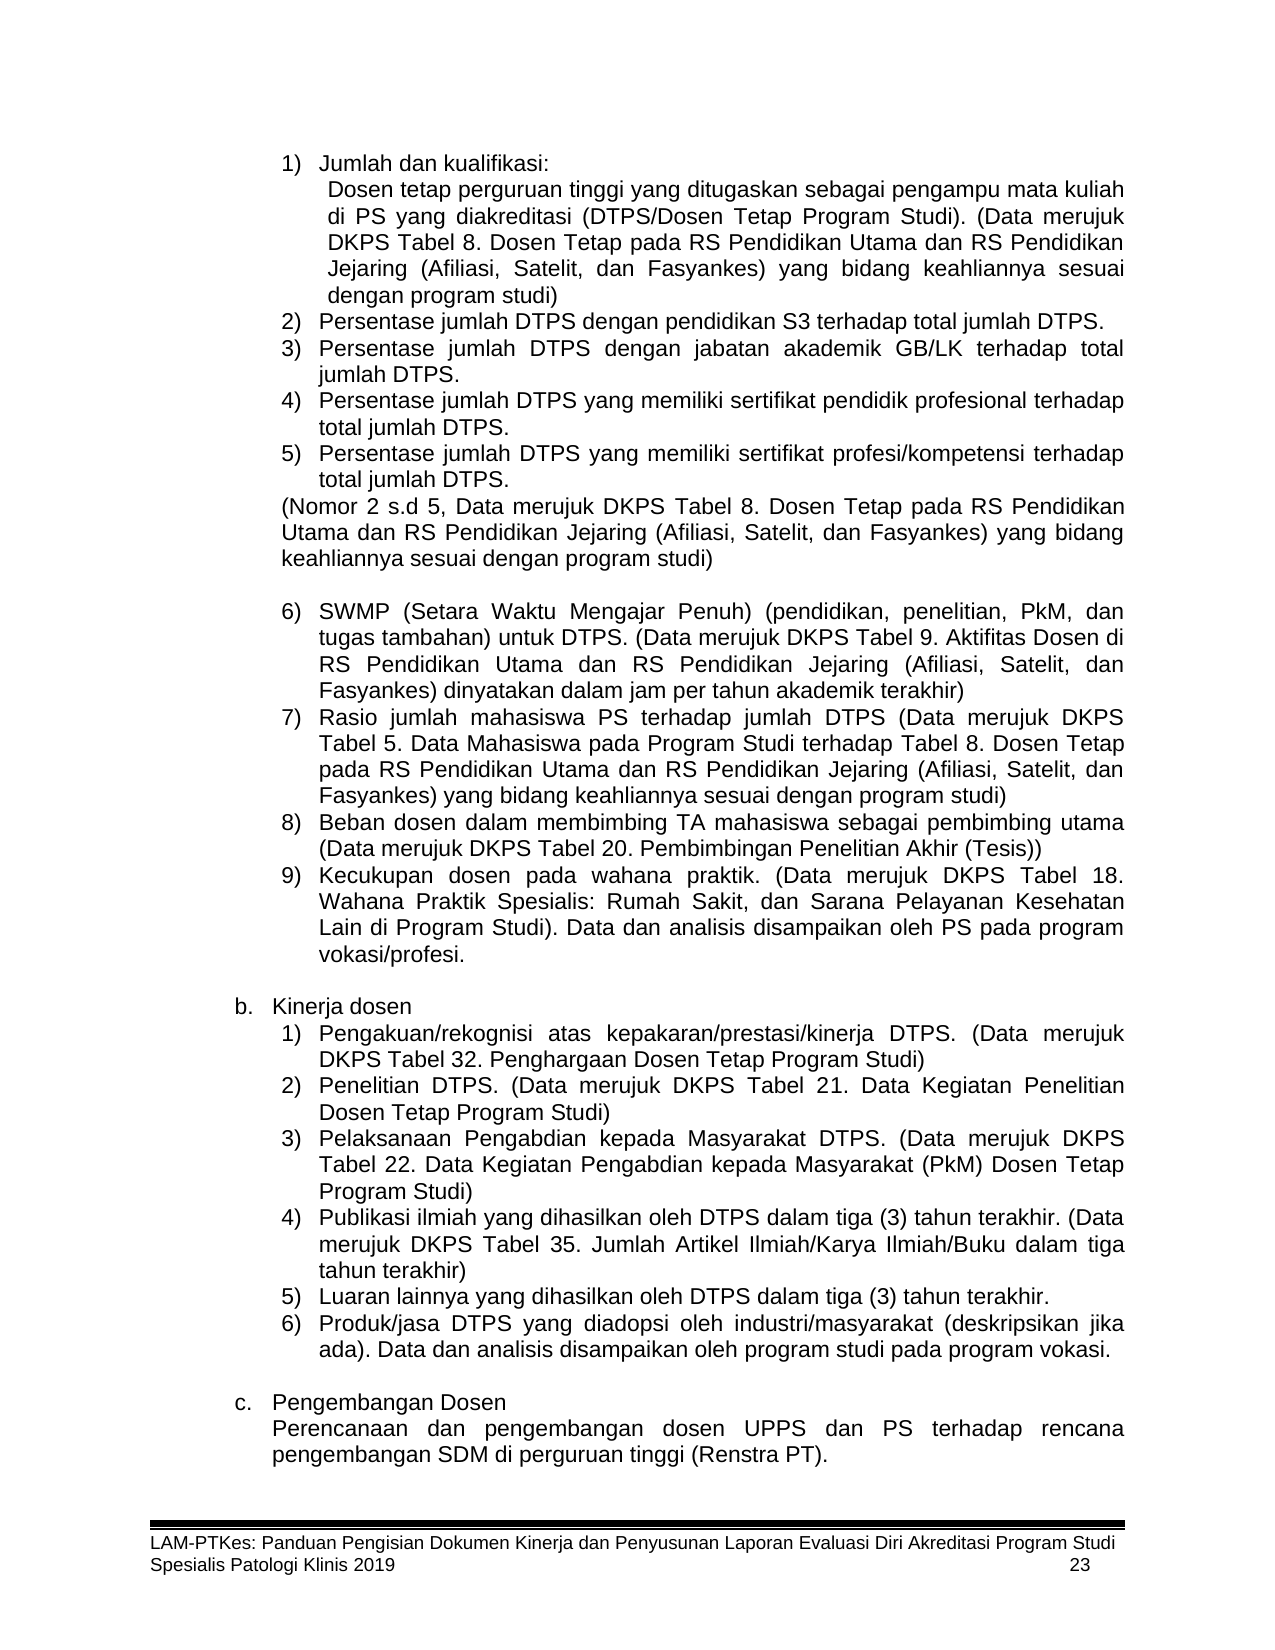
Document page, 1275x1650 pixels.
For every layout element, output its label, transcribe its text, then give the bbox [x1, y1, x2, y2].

list Persentase jumlah DTPS dengan pendidikan S3 terhadap total jumlah DTPS. [281, 308, 1125, 334]
list Persentase jumlah DTPS yang memiliki sertifikat pendidik profesional terhadap total jumlah DTPS. [281, 387, 1125, 440]
text Perencanaan dan pengembangan dosen UPPS dan PS terhadap rencana pengembangan SDM di perguruan tinggi (Renstra PT). [272, 1415, 1125, 1468]
list Kinerja dosen [234, 993, 1125, 1020]
list Persentase jumlah DTPS dengan jabatan akademik GB/LK terhadap total jumlah DTPS. [281, 334, 1125, 387]
list Pengakuan/rekognisi atas kepakaran/prestasi/kinerja DTPS. (Data merujuk DKPS Tabel 32. Penghargaan Dosen Tetap Program Studi) [281, 1020, 1125, 1072]
text (Nomor 2 s.d 5, Data merujuk DKPS Tabel 8. Dosen Tetap pada RS Pendidikan Utama dan RS Pendidikan Jejaring (Afiliasi, Satelit, dan Fasyankes) yang bidang keahliannya sesuai dengan program studi) [281, 493, 1125, 572]
list SWMP (Setara Waktu Mengajar Penuh) (pendidikan, penelitian, PkM, dan tugas tambahan) untuk DTPS. (Data merujuk DKPS Tabel 9. Aktifitas Dosen di RS Pendidikan Utama dan RS Pendidikan Jejaring (Afiliasi, Satelit, dan Fasyankes) dinyatakan dalam jam per tahun akademik terakhir) [281, 598, 1125, 703]
text Dosen tetap perguruan tinggi yang ditugaskan sebagai pengampu mata kuliah di PS yang diakreditasi (DTPS/Dosen Tetap Program Studi). (Data merujuk DKPS Tabel 8. Dosen Tetap pada RS Pendidikan Utama dan RS Pendidikan Jejaring (Afiliasi, Satelit, dan Fasyankes) yang bidang keahliannya sesuai dengan program studi) [327, 176, 1125, 308]
list Beban dosen dalam membimbing TA mahasiswa sebagai pembimbing utama (Data merujuk DKPS Tabel 20. Pembimbingan Penelitian Akhir (Tesis)) [281, 809, 1125, 862]
list Jumlah dan kualifikasi: [281, 150, 1125, 176]
list Rasio jumlah mahasiswa PS terhadap jumlah DTPS (Data merujuk DKPS Tabel 5. Data Mahasiswa pada Program Studi terhadap Tabel 8. Dosen Tetap pada RS Pendidikan Utama dan RS Pendidikan Jejaring (Afiliasi, Satelit, dan Fasyankes) yang bidang keahliannya sesuai dengan program studi) [281, 703, 1125, 809]
list Publikasi ilmiah yang dihasilkan oleh DTPS dalam tiga (3) tahun terakhir. (Data merujuk DKPS Tabel 35. Jumlah Artikel Ilmiah/Karya Ilmiah/Buku dalam tiga tahun terakhir) [281, 1204, 1125, 1283]
list Penelitian DTPS. (Data merujuk DKPS Tabel 21. Data Kegiatan Penelitian Dosen Tetap Program Studi) [281, 1072, 1125, 1125]
list Persentase jumlah DTPS yang memiliki sertifikat profesi/kompetensi terhadap total jumlah DTPS. [281, 440, 1125, 493]
list Produk/jasa DTPS yang diadopsi oleh industri/masyarakat (deskripsikan jika ada). Data dan analisis disampaikan oleh program studi pada program vokasi. [281, 1309, 1125, 1362]
list Pengembangan Dosen [234, 1389, 1125, 1415]
list Pelaksanaan Pengabdian kepada Masyarakat DTPS. (Data merujuk DKPS Tabel 22. Data Kegiatan Pengabdian kepada Masyarakat (PkM) Dosen Tetap Program Studi) [281, 1125, 1125, 1204]
list Kecukupan dosen pada wahana praktik. (Data merujuk DKPS Tabel 18. Wahana Praktik Spesialis: Rumah Sakit, dan Sarana Pelayanan Kesehatan Lain di Program Studi). Data dan analisis disampaikan oleh PS pada program vokasi/profesi. [281, 862, 1125, 967]
list Luaran lainnya yang dihasilkan oleh DTPS dalam tiga (3) tahun terakhir. [281, 1283, 1125, 1309]
